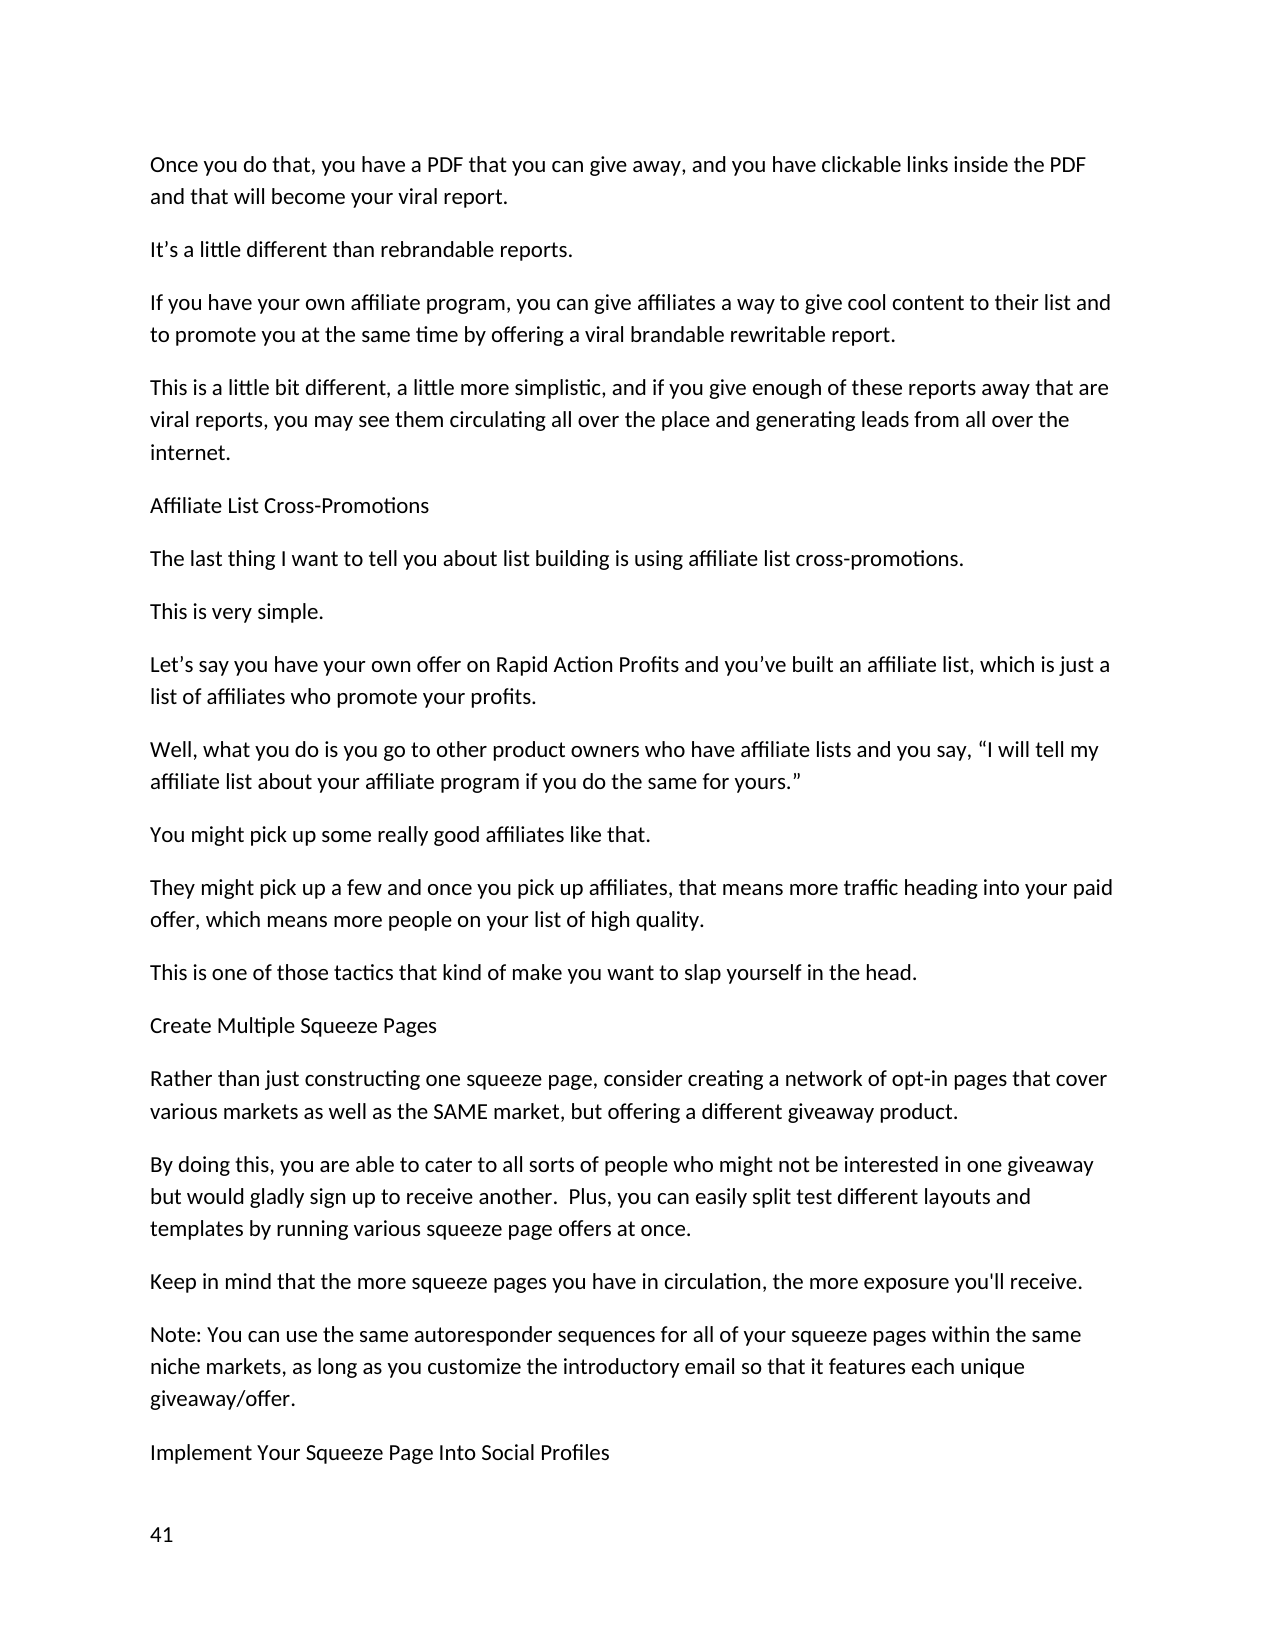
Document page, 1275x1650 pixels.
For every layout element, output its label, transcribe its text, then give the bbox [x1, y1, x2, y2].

text This is one of those tactics that kind of make you want to slap yourself in the head. [150, 958, 1125, 987]
text If you have your own affiliate program, you can give affiliates a way to give cool content to their list and to promote you at the same time by offering a viral brandable rewritable report. [150, 288, 1125, 348]
text The last thing I want to tell you about list building is using affiliate list cross-promotions. [150, 544, 1125, 572]
text You might pick up some really good affiliates like that. [150, 820, 1125, 848]
text They might pick up a few and once you pick up affiliates, that means more traffic heading into your paid offer, which means more people on your list of high quality. [150, 873, 1125, 933]
text Note: You can use the same autoresponder sequences for all of your squeeze pages within the same niche markets, as long as you customize the introductory email so that it features each unique giveaway/offer. [150, 1320, 1125, 1413]
text Let’s say you have your own offer on Rapid Action Profits and you’ve built an affiliate list, which is just a list of affiliates who promote your profits. [150, 650, 1125, 710]
text Implement Your Squeeze Page Into Social Profiles [150, 1438, 1125, 1466]
text This is a little bit different, a little more simplistic, and if you give enough of these reports away that are viral reports, you may see them circulating all over the place and generating leads from all over the internet. [150, 373, 1125, 466]
text Create Multiple Squeeze Pages [150, 1012, 1125, 1039]
text Keep in mind that the more squeeze pages you have in circulation, the more exposure you'll receive. [150, 1267, 1125, 1295]
text Affiliate List Cross-Promotions [150, 491, 1125, 519]
text Rather than just constructing one squeeze page, consider creating a network of opt-in pages that cover various markets as well as the SAME market, but offering a different giveaway product. [150, 1064, 1125, 1125]
text Once you do that, you have a PDF that you can give away, and you have clickable links inside the PDF and that will become your viral report. [150, 150, 1125, 210]
text By doing this, you are able to cater to all sorts of people who might not be interested in one giveaway but would gladly sign up to receive another. Plus, you can easily split test different layouts and templates by running various squeeze page offers at once. [150, 1150, 1125, 1242]
text It’s a little different than rebrandable reports. [150, 235, 1125, 263]
text This is very simple. [150, 597, 1125, 625]
text Well, what you do is you go to other product owners who have affiliate lists and you say, “I will tell my affiliate list about your affiliate program if you do the same for yours.” [150, 735, 1125, 795]
